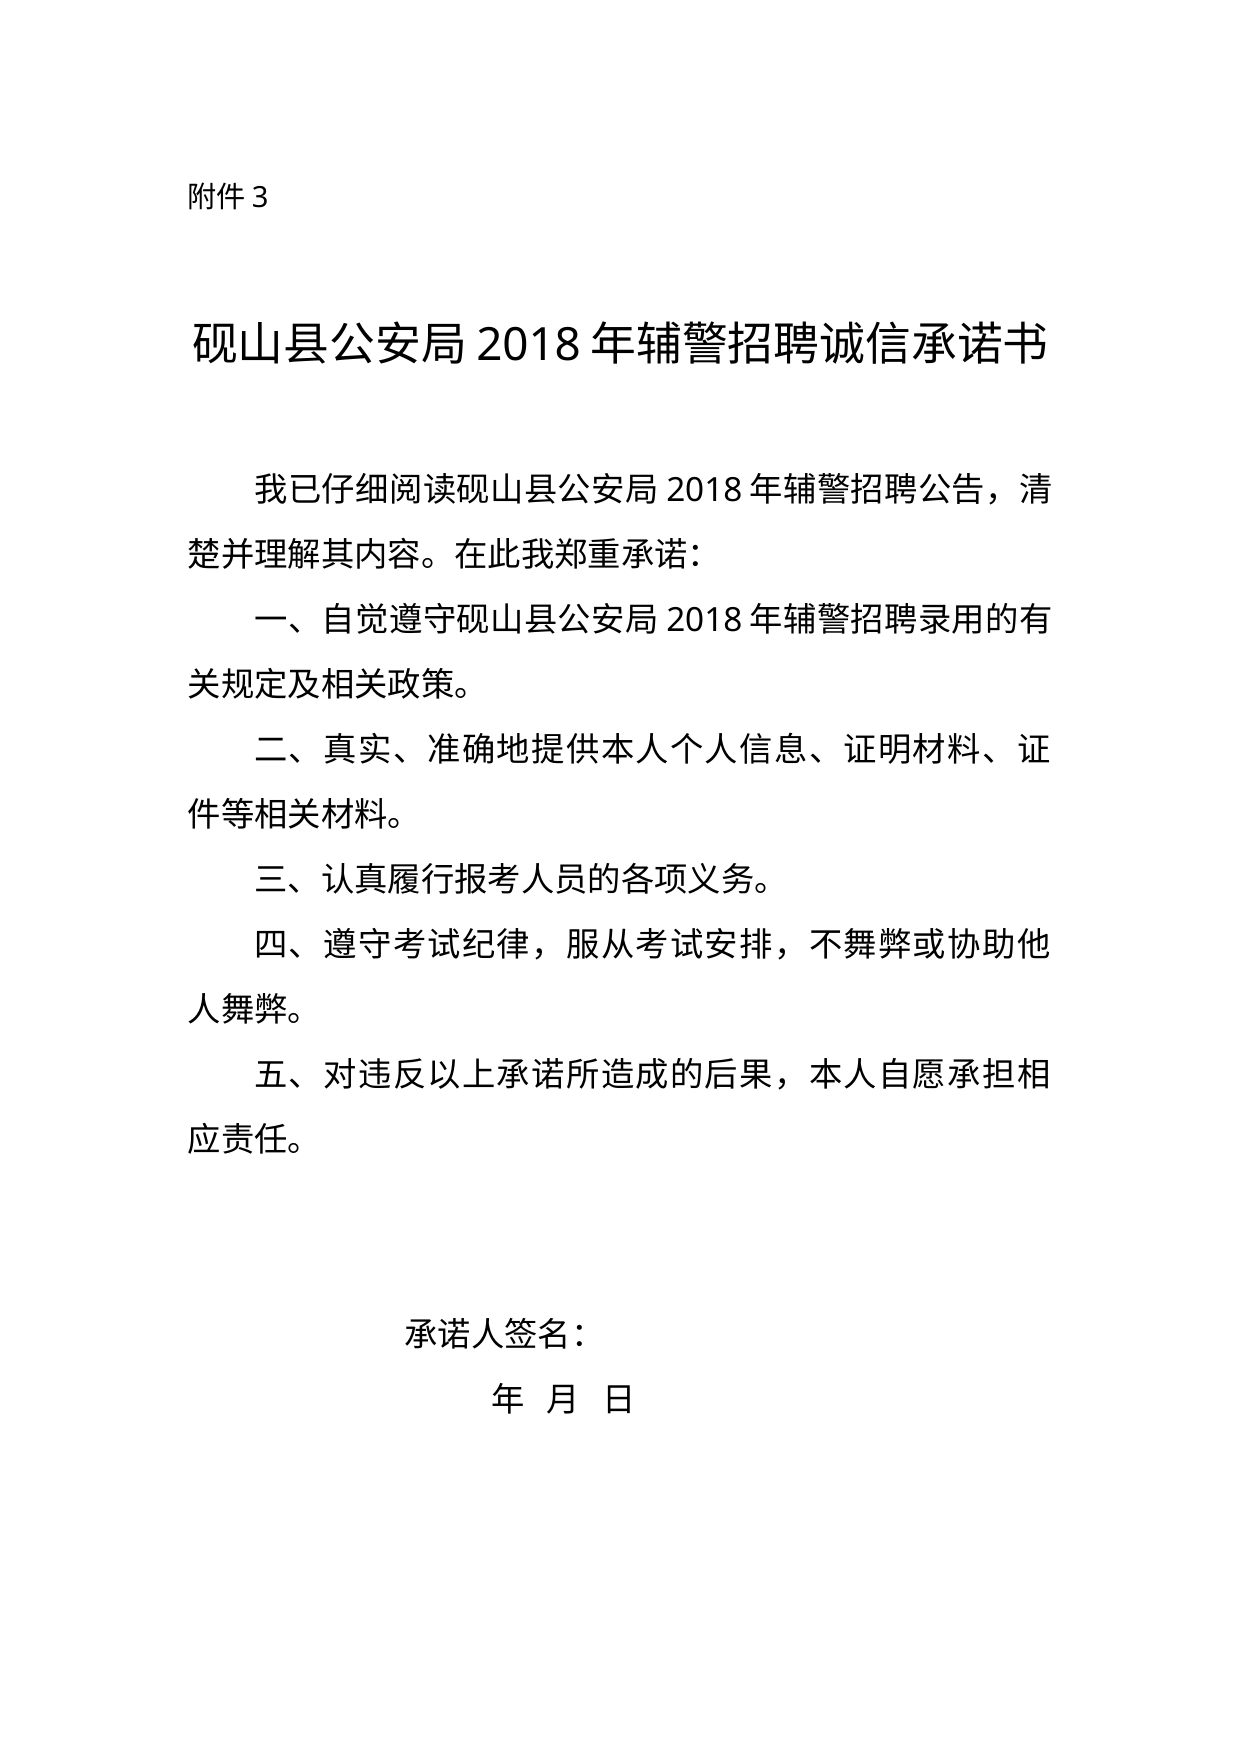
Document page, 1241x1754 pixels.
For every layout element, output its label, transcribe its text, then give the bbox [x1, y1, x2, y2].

list 年 月 日 [187, 1364, 1053, 1429]
list 四、遵守考试纪律，服从考试安排，不舞弊或协助他人舞弊。 [187, 909, 1053, 1039]
list 三、认真履行报考人员的各项义务。 [187, 844, 1053, 909]
list 五、对违反以上承诺所造成的后果，本人自愿承担相应责任。 [187, 1039, 1053, 1169]
text 附件3 [187, 162, 1053, 227]
text 我已仔细阅读砚山县公安局2018年辅警招聘公告，清楚并理解其内容。在此我郑重承诺： [187, 454, 1053, 584]
text 砚山县公安局2018年辅警招聘诚信承诺书 [187, 292, 1053, 389]
list 二、真实、准确地提供本人个人信息、证明材料、证件等相关材料。 [187, 714, 1053, 844]
list 一、自觉遵守砚山县公安局2018年辅警招聘录用的有关规定及相关政策。 [187, 584, 1053, 714]
list 承诺人签名： [187, 1299, 1053, 1364]
